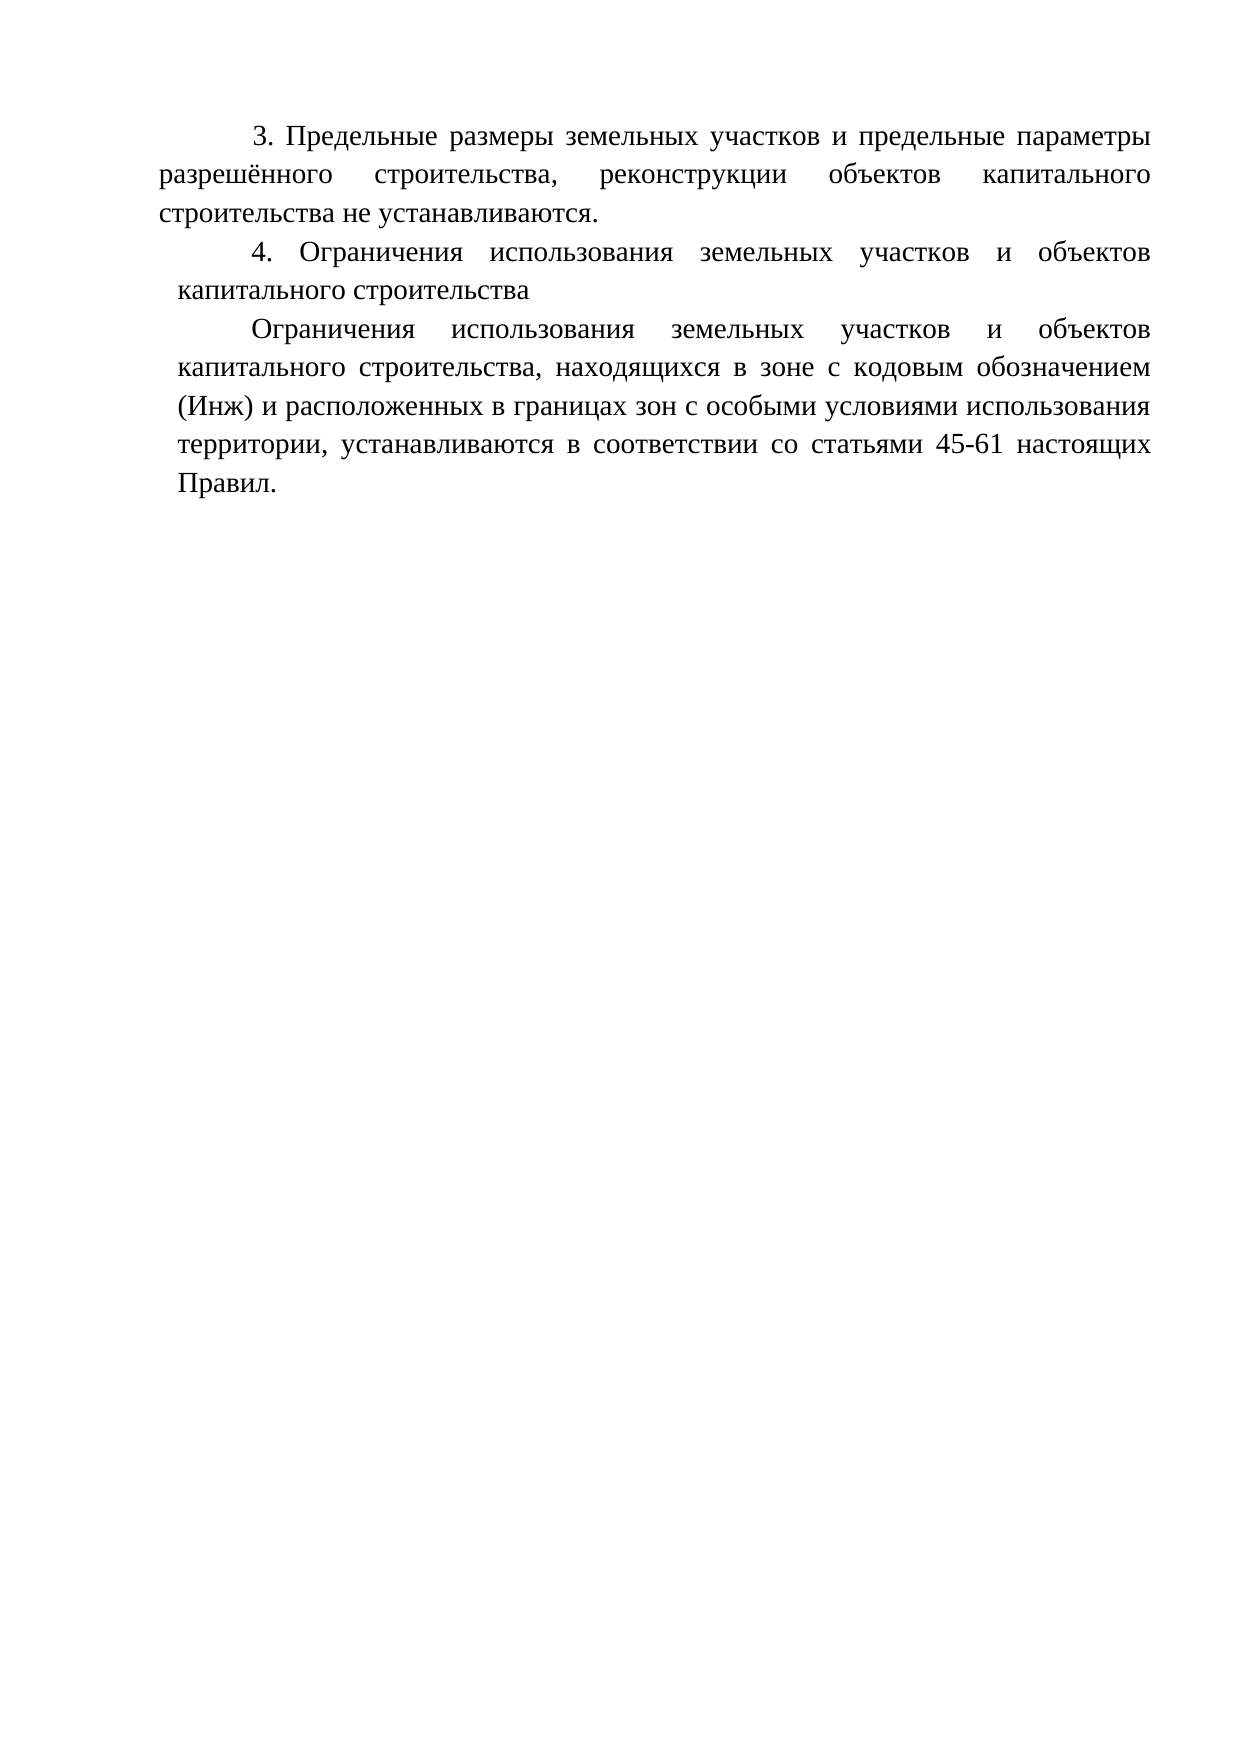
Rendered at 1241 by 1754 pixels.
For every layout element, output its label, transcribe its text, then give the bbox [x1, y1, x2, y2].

text Ограничения использования земельных участков и объектов капитального строительства, находящихся в зоне с кодовым обозначением (Инж) и расположенных в границах зон с особыми условиями использования территории, устанавливаются в соответствии со статьями 45-61 настоящих Правил. [177, 311, 1152, 498]
text 4. Ограничения использования земельных участков и объектов капитального строительства [177, 234, 1152, 306]
text 3. Предельные размеры земельных участков и предельные параметры разрешённого строительства, реконструкции объектов капитального строительства не устанавливаются. [158, 118, 1152, 229]
